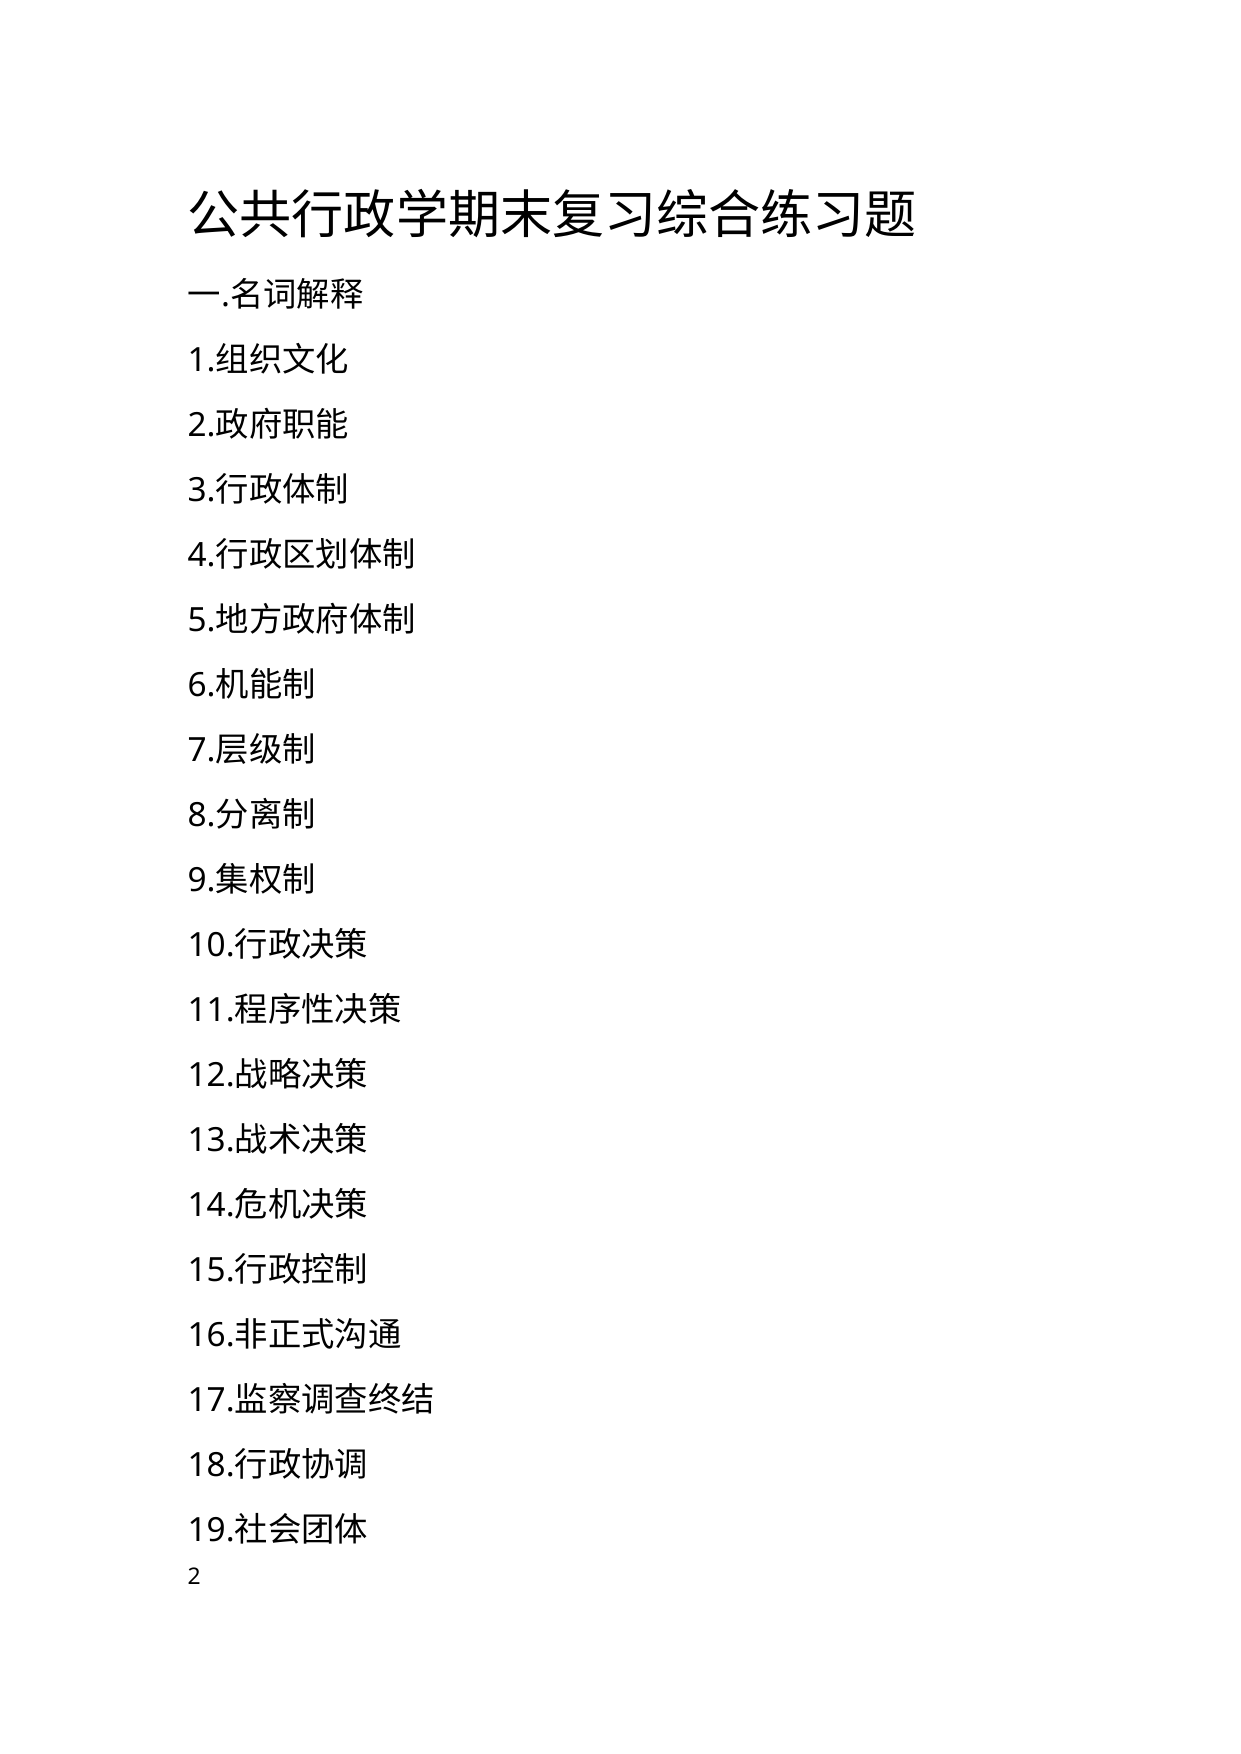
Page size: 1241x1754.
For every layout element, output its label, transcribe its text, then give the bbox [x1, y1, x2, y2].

text 18.行政协调 [187, 1429, 1053, 1494]
text 2.政府职能 [187, 389, 1053, 454]
text 3.行政体制 [187, 454, 1053, 519]
text 一.名词解释 [187, 259, 1053, 324]
text 4.行政区划体制 [187, 519, 1053, 584]
text 7.层级制 [187, 714, 1053, 779]
text 12.战略决策 [187, 1039, 1053, 1104]
text 1.组织文化 [187, 324, 1053, 389]
text 14.危机决策 [187, 1169, 1053, 1234]
text 6.机能制 [187, 649, 1053, 714]
text 16.非正式沟通 [187, 1299, 1053, 1364]
text 10.行政决策 [187, 909, 1053, 974]
text 13.战术决策 [187, 1104, 1053, 1169]
text 5.地方政府体制 [187, 584, 1053, 649]
text 2 [187, 1559, 1053, 1592]
text 15.行政控制 [187, 1234, 1053, 1299]
text 公共行政学期末复习综合练习题 [187, 162, 1053, 259]
text 9.集权制 [187, 844, 1053, 909]
text 11.程序性决策 [187, 974, 1053, 1039]
text 19.社会团体 [187, 1494, 1053, 1559]
text 8.分离制 [187, 779, 1053, 844]
text 17.监察调查终结 [187, 1364, 1053, 1429]
